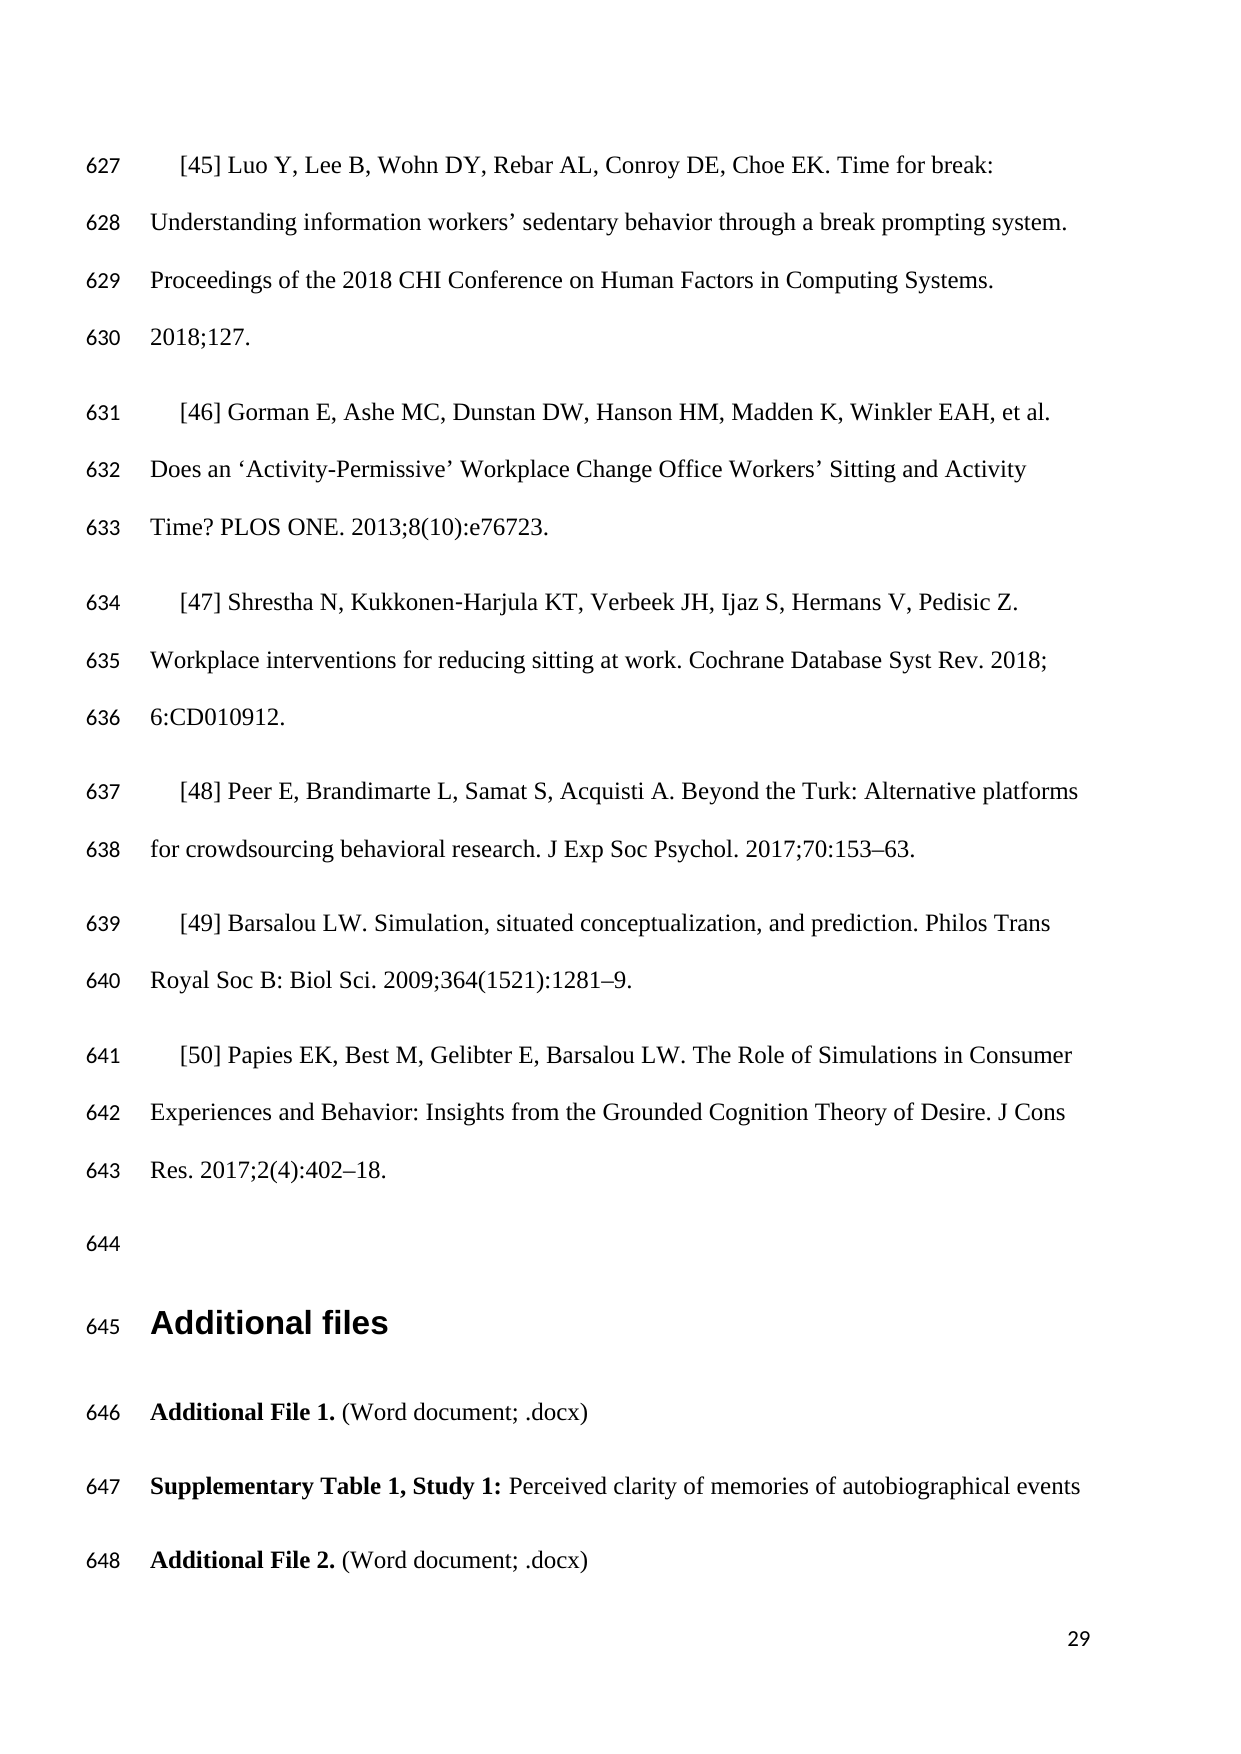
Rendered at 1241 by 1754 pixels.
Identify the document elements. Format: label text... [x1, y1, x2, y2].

text [46] Gorman E, Ashe MC, Dunstan DW, Hanson HM, Madden K, Winkler EAH, et al. Does an ‘Activity-Permissive’ Workplace Change Office Workers’ Sitting and Activity Time? PLOS ONE. 2013;8(10):e76723. [150, 397, 1090, 540]
text Additional File 2. (Word document; .docx) [150, 1545, 1090, 1574]
text [48] Peer E, Brandimarte L, Samat S, Acquisti A. Beyond the Turk: Alternative platforms for crowdsourcing behavioral research. J Exp Soc Psychol. 2017;70:153–63. [150, 776, 1090, 863]
text Additional File 1. (Word document; .docx) [150, 1397, 1090, 1425]
text [47] Shrestha N, Kukkonen‐Harjula KT, Verbeek JH, Ijaz S, Hermans V, Pedisic Z. Workplace interventions for reducing sitting at work. Cochrane Database Syst Rev. 2018; 6:CD010912. [150, 586, 1090, 731]
text Supplementary Table 1, Study 1: Perceived clarity of memories of autobiographical events [150, 1471, 1090, 1499]
text [49] Barsalou LW. Simulation, situated conceptualization, and prediction. Philos Trans Royal Soc B: Biol Sci. 2009;364(1521):1281–9. [150, 908, 1090, 994]
text [50] Papies EK, Best M, Gelibter E, Barsalou LW. The Role of Simulations in Consumer Experiences and Behavior: Insights from the Grounded Cognition Theory of Desire. J Cons Res. 2017;2(4):402–18. [150, 1040, 1090, 1183]
text [45] Luo Y, Lee B, Wohn DY, Rebar AL, Conroy DE, Choe EK. Time for break: Understanding information workers’ sedentary behavior through a break prompting system. Proceedings of the 2018 CHI Conference on Human Factors in Computing Systems. 2018;127. [150, 150, 1090, 351]
text Additional files [150, 1303, 1090, 1342]
